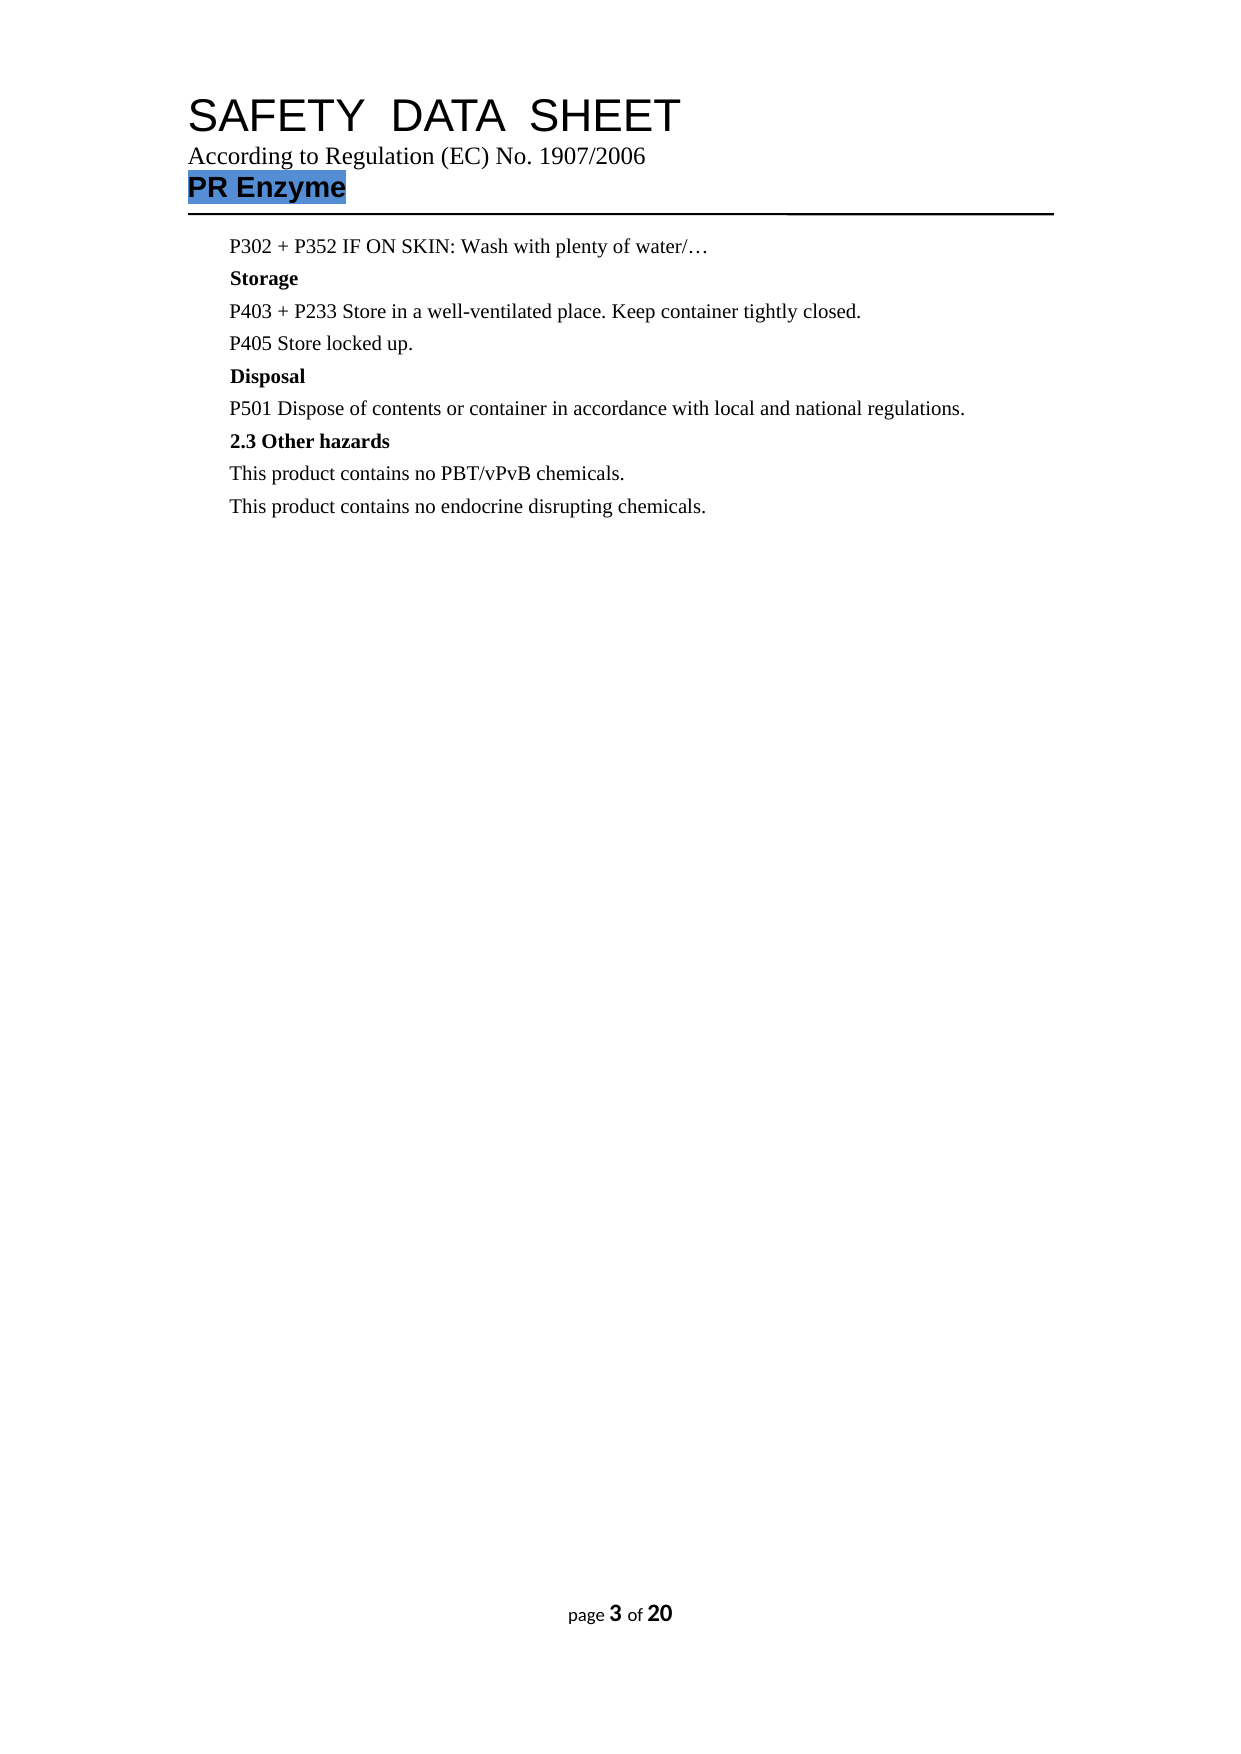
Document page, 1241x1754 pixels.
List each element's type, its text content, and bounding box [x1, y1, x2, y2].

text Disposal [187, 359, 1053, 392]
text This product contains no PBT/vPvB chemicals. [187, 457, 1053, 489]
text P403 + P233 Store in a well-ventilated place. Keep container tightly closed. [187, 294, 1053, 327]
text This product contains no endocrine disrupting chemicals. [187, 489, 1053, 522]
text Storage [187, 262, 1053, 294]
text P302 + P352 IF ON SKIN: Wash with plenty of water/… [187, 229, 1053, 262]
text 2.3 Other hazards [187, 424, 1053, 457]
text P405 Store locked up. [187, 327, 1053, 359]
text P501 Dispose of contents or container in accordance with local and national regulations. [187, 392, 1053, 424]
